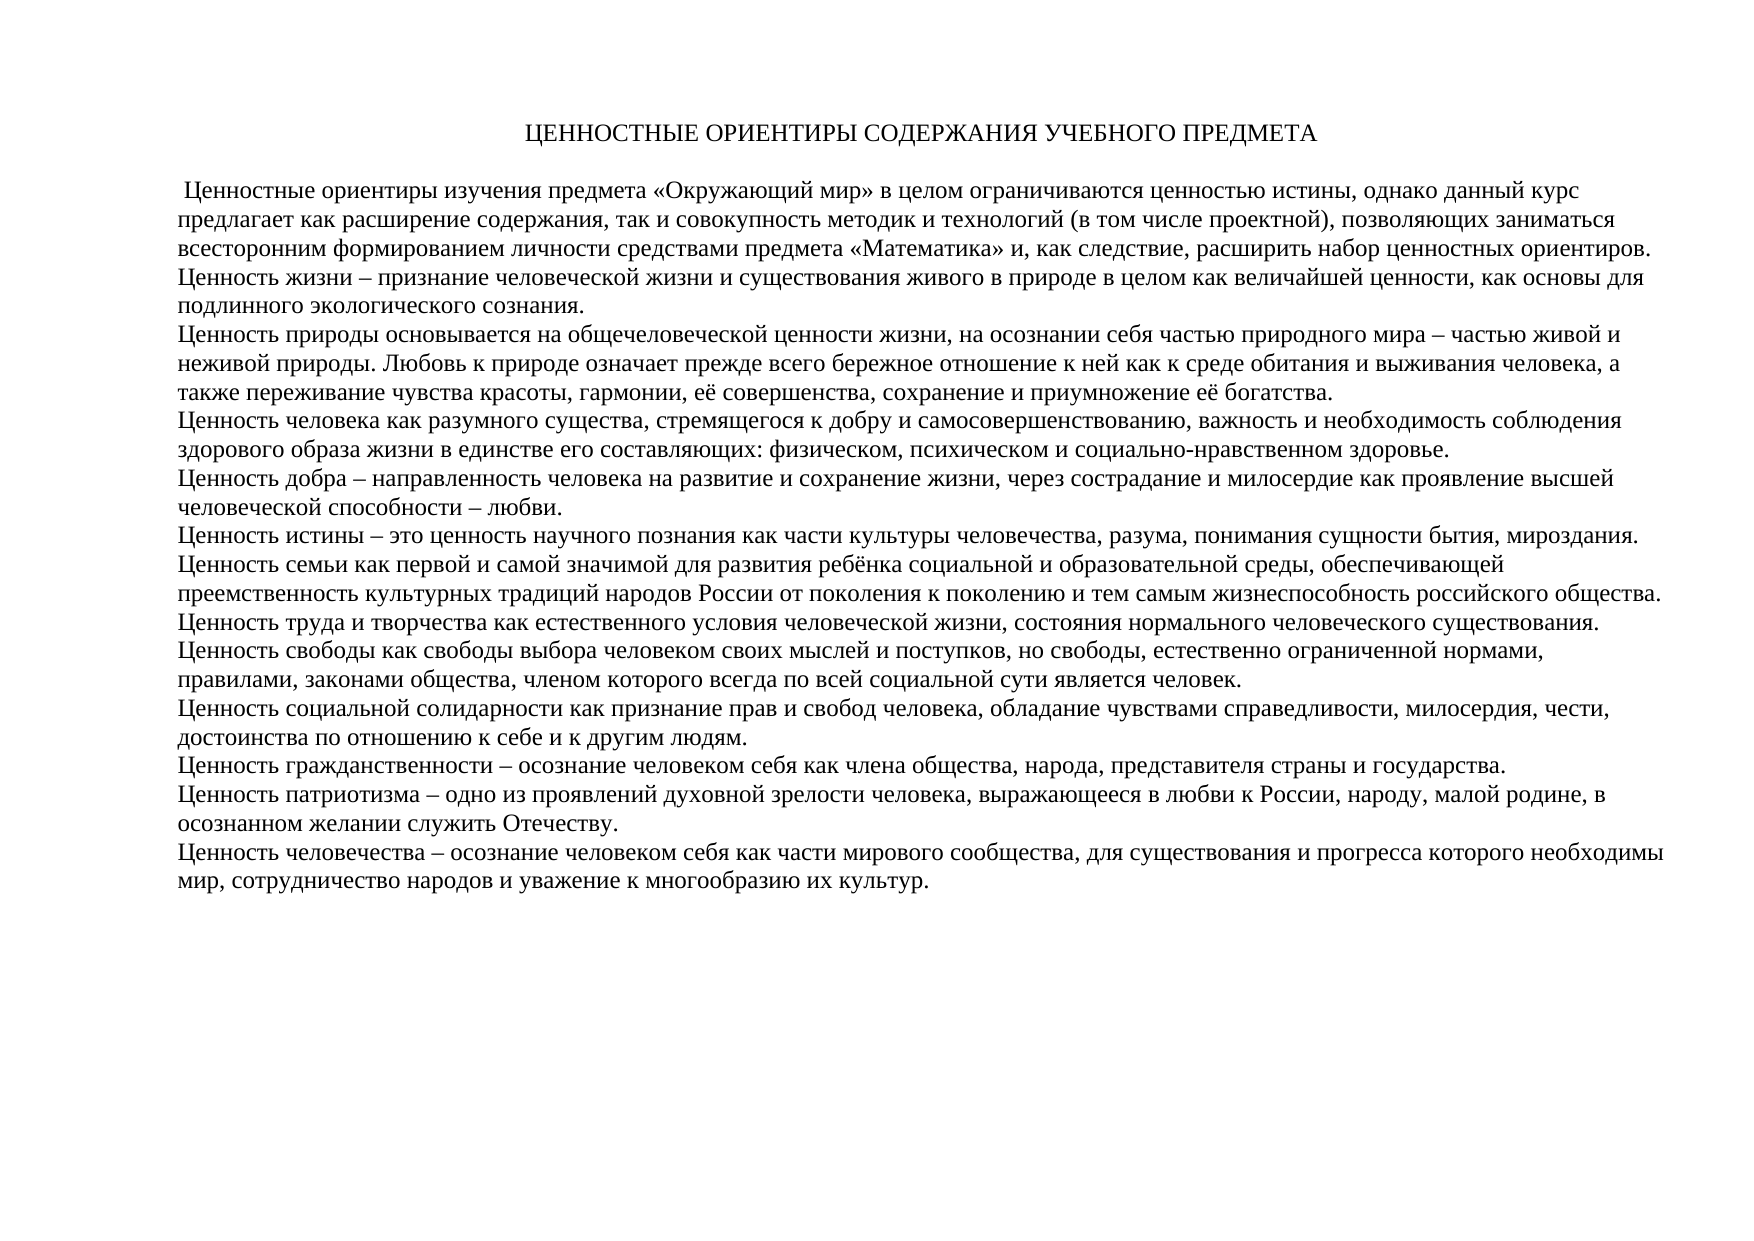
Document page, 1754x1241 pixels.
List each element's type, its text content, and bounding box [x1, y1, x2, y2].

text Ценность истины – это ценность научного познания как части культуры человечества, разума, понимания сущности бытия, мироздания. [177, 521, 1665, 549]
text ЦЕННОСТНЫЕ ОРИЕНТИРЫ СОДЕРЖАНИЯ УЧЕБНОГО ПРЕДМЕТА [177, 118, 1665, 147]
text Ценность человечества – осознание человеком себя как части мирового сообщества, для существования и прогресса которого необходимы мир, сотрудничество народов и уважение к многообразию их культур. [177, 837, 1665, 894]
text Ценность природы основывается на общечеловеческой ценности жизни, на осознании себя частью природного мира – частью живой и неживой природы. Любовь к природе означает прежде всего бережное отношение к ней как к среде обитания и выживания человека, а также переживание чувства красоты, гармонии, её совершенства, сохранение и приумножение её богатства. [177, 319, 1665, 406]
text Ценность семьи как первой и самой значимой для развития ребёнка социальной и образовательной среды, обеспечивающей преемственность культурных традиций народов России от поколения к поколению и тем самым жизнеспособность российского общества. [177, 549, 1665, 607]
text Ценность труда и творчества как естественного условия человеческой жизни, состояния нормального человеческого существования. [177, 607, 1665, 636]
text Ценностные ориентиры изучения предмета «Окружающий мир» в целом ограничиваются ценностью истины, однако данный курс предлагает как расширение содержания, так и совокупность методик и технологий (в том числе проектной), позволяющих заниматься всесторонним формированием личности средствами предмета «Математика» и, как следствие, расширить набор ценностных ориентиров. Ценность жизни – признание человеческой жизни и существования живого в природе в целом как величайшей ценности, как основы для подлинного экологического сознания. [177, 176, 1665, 319]
text Ценность свободы как свободы выбора человеком своих мыслей и поступков, но свободы, естественно ограниченной нормами, правилами, законами общества, членом которого всегда по всей социальной сути является человек. [177, 636, 1665, 693]
text Ценность человека как разумного существа, стремящегося к добру и самосовершенствованию, важность и необходимость соблюдения здорового образа жизни в единстве его составляющих: физическом, психическом и социально-нравственном здоровье. [177, 406, 1665, 463]
text Ценность гражданственности – осознание человеком себя как члена общества, народа, представителя страны и государства. [177, 751, 1665, 779]
text Ценность добра – направленность человека на развитие и сохранение жизни, через сострадание и милосердие как проявление высшей человеческой способности – любви. [177, 463, 1665, 521]
text Ценность патриотизма – одно из проявлений духовной зрелости человека, выражающееся в любви к России, народу, малой родине, в осознанном желании служить Отечеству. [177, 779, 1665, 837]
text Ценность социальной солидарности как признание прав и свобод человека, обладание чувствами справедливости, милосердия, чести, достоинства по отношению к себе и к другим людям. [177, 693, 1665, 751]
